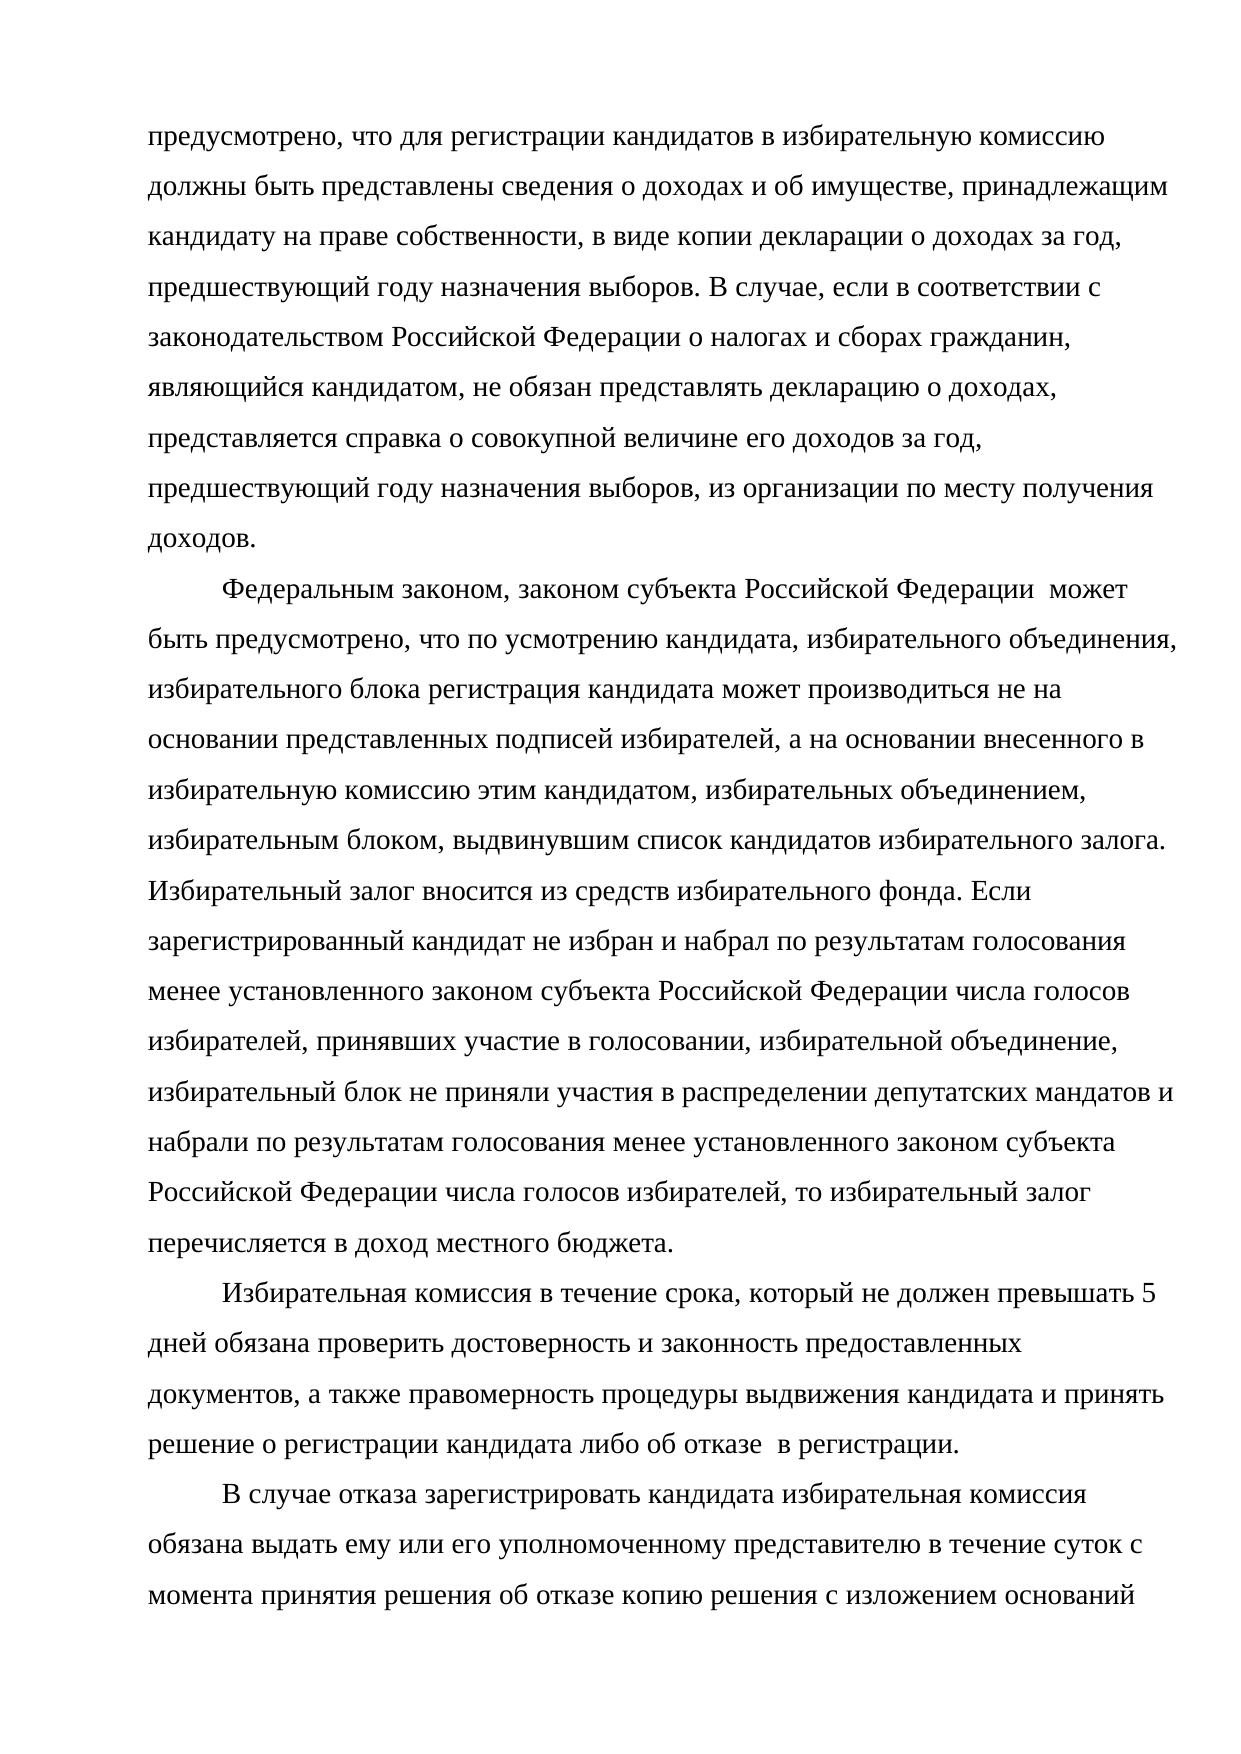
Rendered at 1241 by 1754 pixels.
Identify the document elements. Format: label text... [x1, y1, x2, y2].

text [148, 1477, 1181, 1611]
text Избирательная комиссия в течение срока, который не должен превышать 5 дней обязана проверить достоверность и законность предоставленных документов, а также правомерность процедуры выдвижения кандидата и принять решение о регистрации кандидата либо об отказе в регистрации. [148, 1275, 1181, 1460]
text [148, 118, 1181, 554]
text Федеральным законом, законом субъекта Российской Федерации может быть предусмотрено, что по усмотрению кандидата, избирательного объединения, избирательного блока регистрация кандидата может производиться не на основании представленных подписей избирателей, а на основании внесенного в избирательную комиссию этим кандидатом, избирательных объединением, избирательным блоком, выдвинувшим список кандидатов избирательного залога. Избирательный залог вносится из средств избирательного фонда. Если зарегистрированный кандидат не избран и набрал по результатам голосования менее установленного законом субъекта Российской Федерации числа голосов избирателей, принявших участие в голосовании, избирательной объединение, избирательный блок не приняли участия в распределении депутатских мандатов и набрали по результатам голосования менее установленного законом субъекта Российской Федерации числа голосов избирателей, то избирательный залог перечисляется в доход местного бюджета. [148, 571, 1181, 1258]
